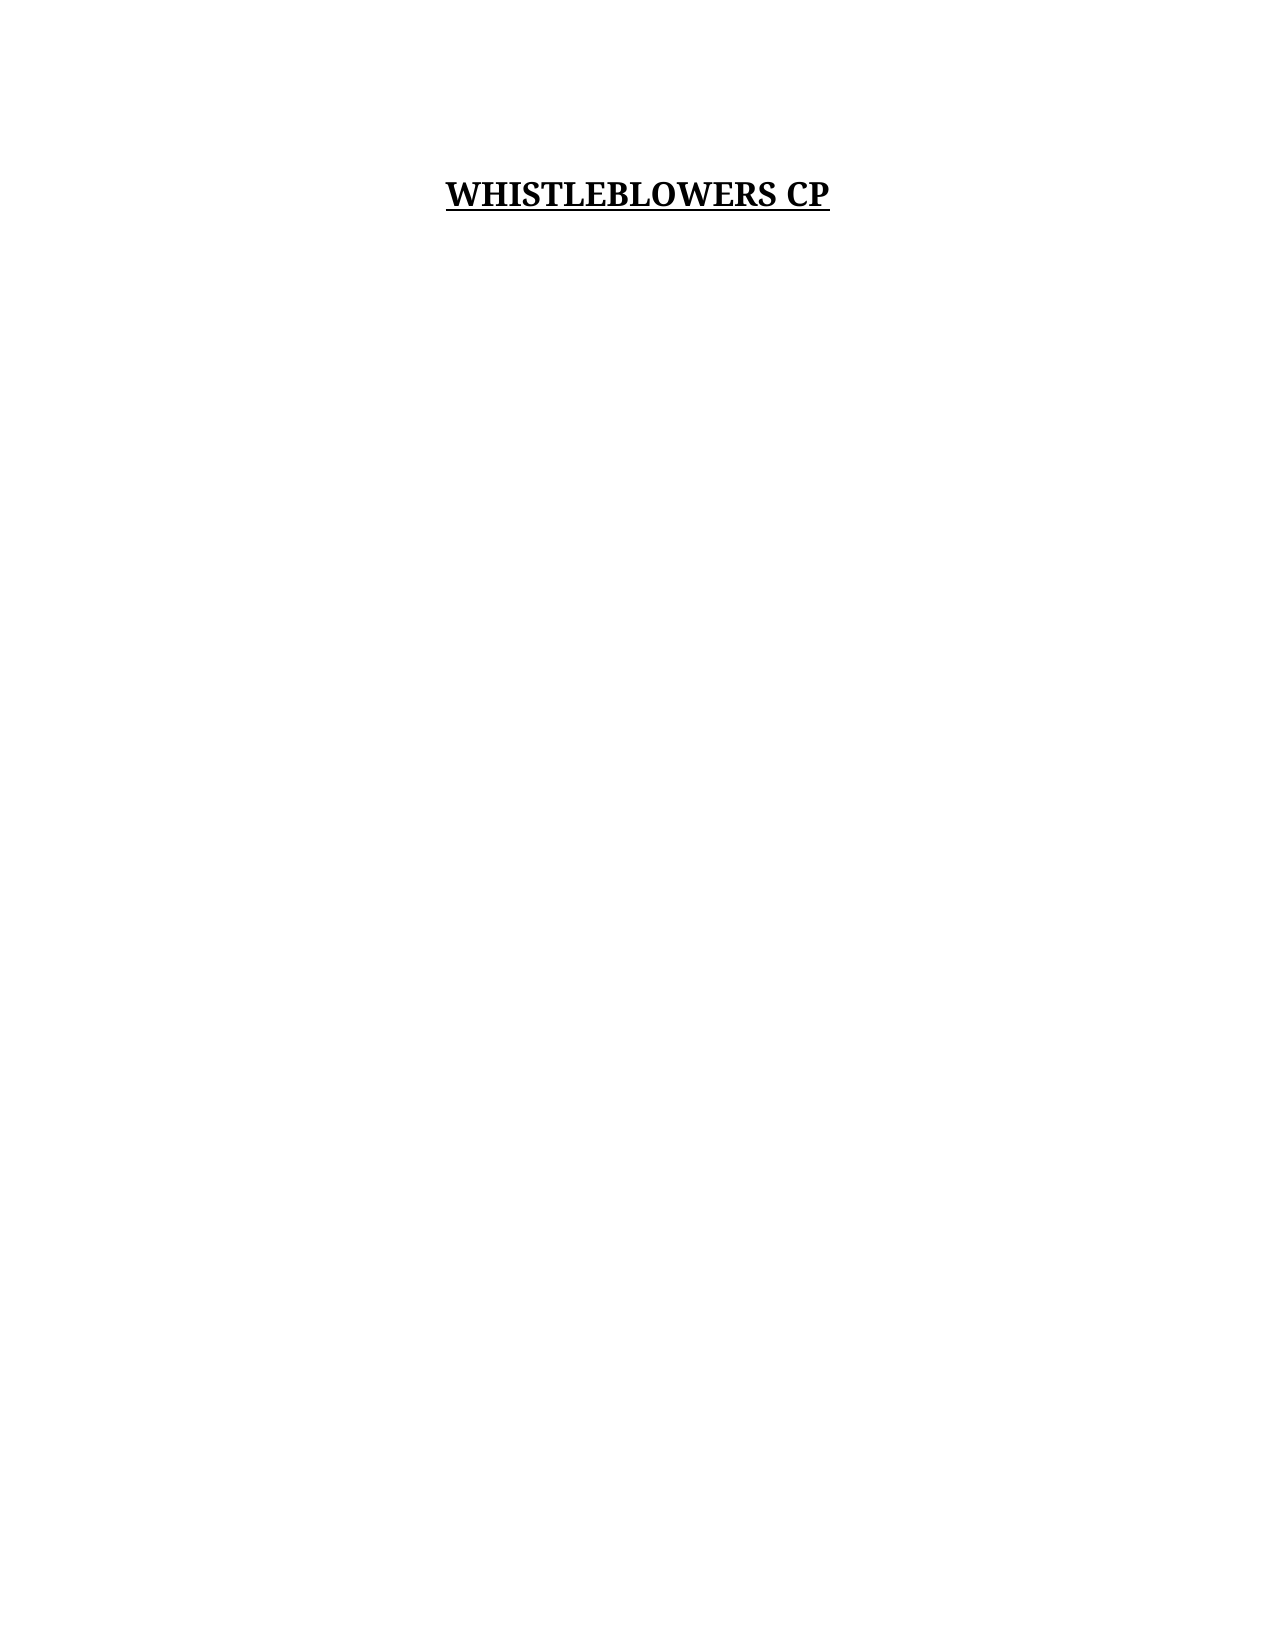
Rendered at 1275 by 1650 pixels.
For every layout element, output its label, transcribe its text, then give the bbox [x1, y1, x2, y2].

subtitle WHISTLEBLOWERS CP [150, 171, 1125, 216]
